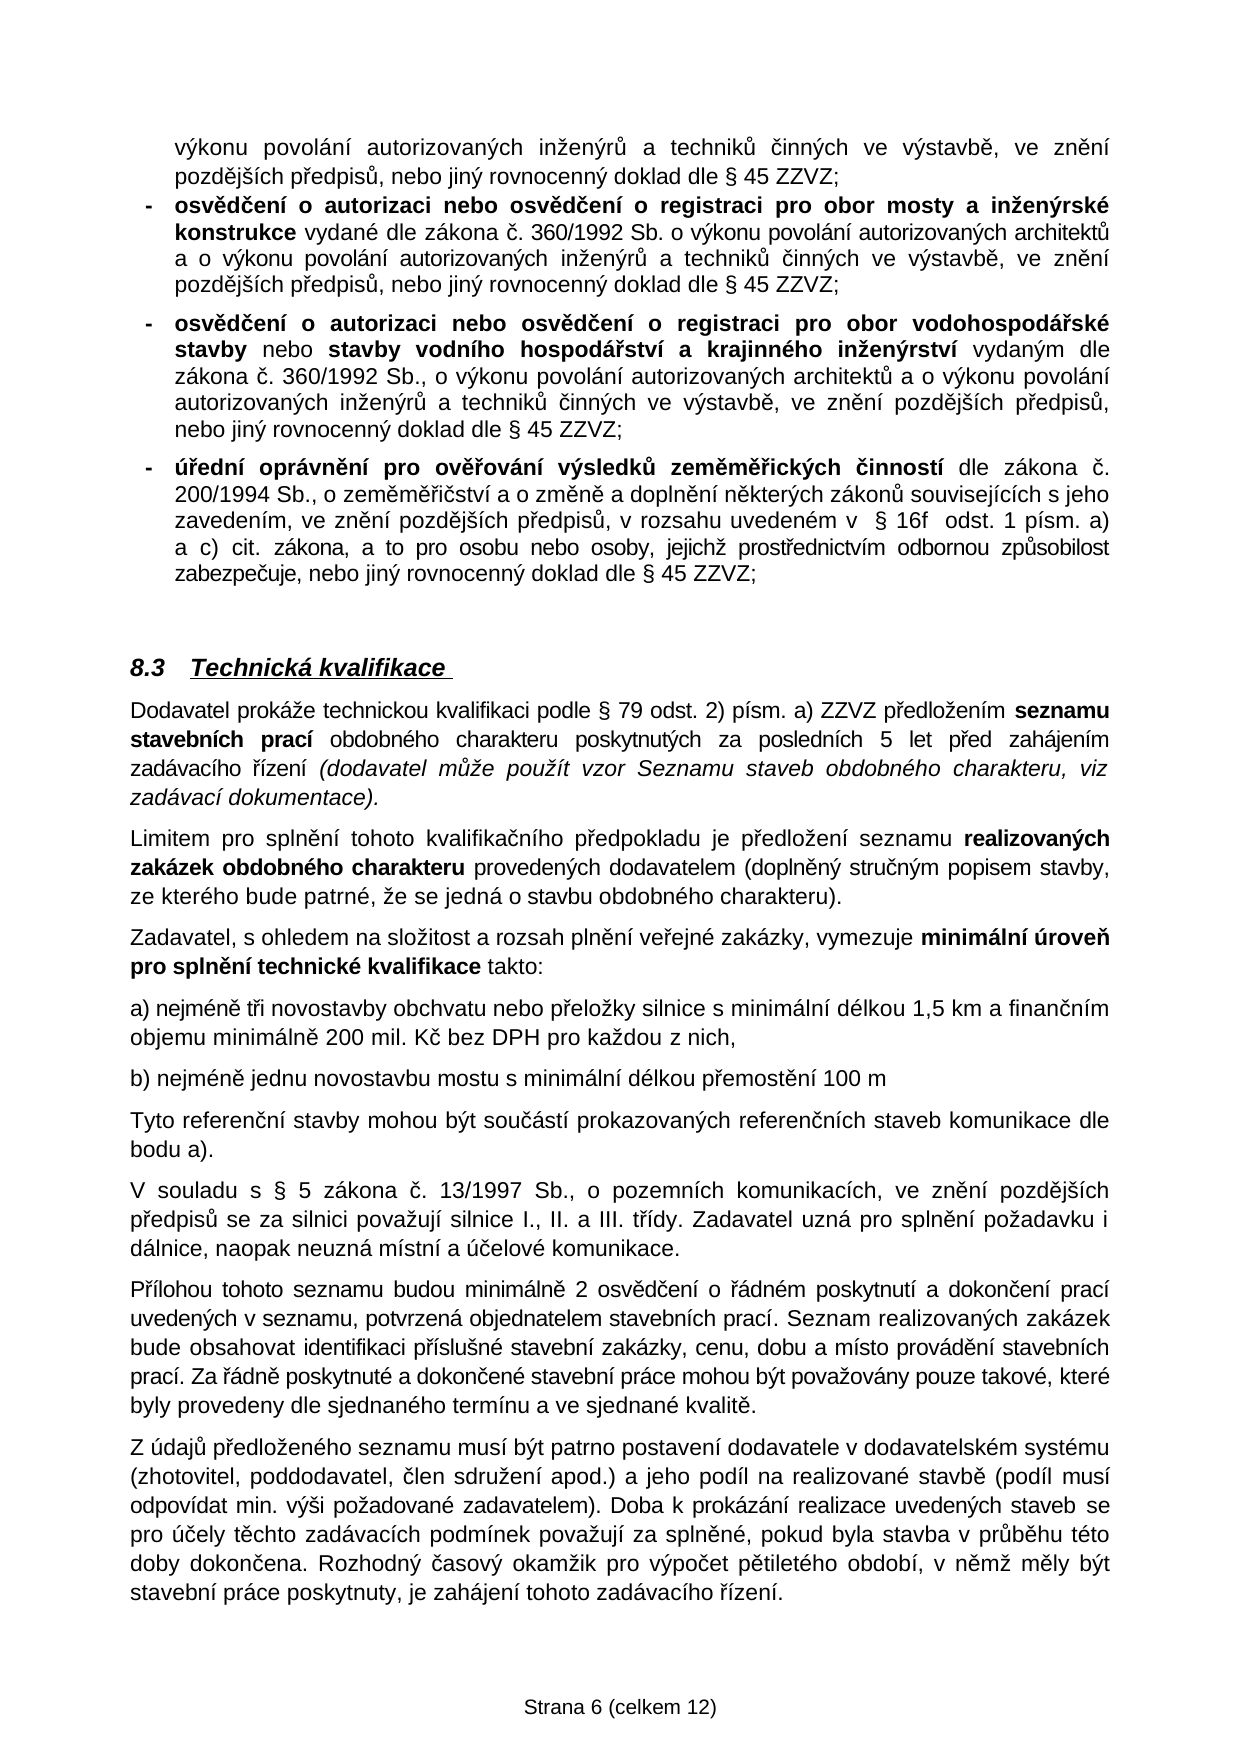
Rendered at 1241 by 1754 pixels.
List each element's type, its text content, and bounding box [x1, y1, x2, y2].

text Zadavatel, s ohledem na složitost a rozsah plnění veřejné zakázky, vymezuje minimální úroveň pro splnění technické kvalifikace takto: [130, 924, 1110, 980]
text a) nejméně tři novostavby obchvatu nebo přeložky silnice s minimální délkou 1,5 km a finančním objemu minimálně 200 mil. Kč bez DPH pro každou z nich, [130, 995, 1110, 1050]
list osvědčení o autorizaci nebo osvědčení o registraci pro obor vodohospodářské stavby nebo stavby vodního hospodářství a krajinného inženýrství vydaným dle zákona č. 360/1992 Sb., o výkonu povolání autorizovaných architektů a o výkonu povolání autorizovaných inženýrů a techniků činných ve výstavbě, ve znění pozdějších předpisů, nebo jiný rovnocenný doklad dle § 45 ZZVZ; [145, 310, 1110, 442]
subtitle Technická kvalifikace [130, 653, 1110, 681]
text V souladu s § 5 zákona č. 13/1997 Sb., o pozemních komunikacích, ve znění pozdějších předpisů se za silnici považují silnice I., II. a III. třídy. Zadavatel uzná pro splnění požadavku i dálnice, naopak neuzná místní a účelové komunikace. [130, 1177, 1110, 1261]
text Dodavatel prokáže technickou kvalifikaci podle § 79 odst. 2) písm. a) ZZVZ předložením seznamu stavebních prací obdobného charakteru poskytnutých za posledních 5 let před zahájením zadávacího řízení (dodavatel může použít vzor Seznamu staveb obdobného charakteru, viz zadávací dokumentace). [130, 697, 1110, 810]
text Tyto referenční stavby mohou být součástí prokazovaných referenčních staveb komunikace dle bodu a). [130, 1107, 1110, 1162]
list úřední oprávnění pro ověřování výsledků zeměměřických činností dle zákona č. 200/1994 Sb., o zeměměřičství a o změně a doplnění některých zákonů souvisejících s jeho zavedením, ve znění pozdějších předpisů, v rozsahu uvedeném v § 16f odst. 1 písm. a) a c) cit. zákona, a to pro osobu nebo osoby, jejichž prostřednictvím odbornou způsobilost zabezpečuje, nebo jiný rovnocenný doklad dle § 45 ZZVZ; [145, 454, 1110, 586]
text Limitem pro splnění tohoto kvalifikačního předpokladu je předložení seznamu realizovaných zakázek obdobného charakteru provedených dodavatelem (doplněný stručným popisem stavby, ze kterého bude patrné, že se jedná o stavbu obdobného charakteru). [130, 825, 1110, 909]
text Přílohou tohoto seznamu budou minimálně 2 osvědčení o řádném poskytnutí a dokončení prací uvedených v seznamu, potvrzená objednatelem stavebních prací. Seznam realizovaných zakázek bude obsahovat identifikaci příslušné stavební zakázky, cenu, dobu a místo provádění stavebních prací. Za řádně poskytnuté a dokončené stavební práce mohou být považovány pouze takové, které byly provedeny dle sjednaného termínu a ve sjednané kvalitě. [130, 1276, 1110, 1419]
text b) nejméně jednu novostavbu mostu s minimální délkou přemostění 100 m [130, 1065, 1110, 1092]
text Z údajů předloženého seznamu musí být patrno postavení dodavatele v dodavatelském systému (zhotovitel, poddodavatel, člen sdružení apod.) a jeho podíl na realizované stavbě (podíl musí odpovídat min. výši požadované zadavatelem). Doba k prokázání realizace uvedených staveb se pro účely těchto zadávacích podmínek považují za splněné, pokud byla stavba v průběhu této doby dokončena. Rozhodný časový okamžik pro výpočet pětiletého období, v němž měly být stavební práce poskytnuty, je zahájení tohoto zadávacího řízení. [130, 1434, 1110, 1605]
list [145, 134, 1110, 189]
list - osvědčení o autorizaci nebo osvědčení o registraci pro obor mosty a inženýrské konstrukce vydané dle zákona č. 360/1992 Sb. o výkonu povolání autorizovaných architektů a o výkonu povolání autorizovaných inženýrů a techniků činných ve výstavbě, ve znění pozdějších předpisů, nebo jiný rovnocenný doklad dle § 45 ZZVZ; [145, 192, 1110, 298]
